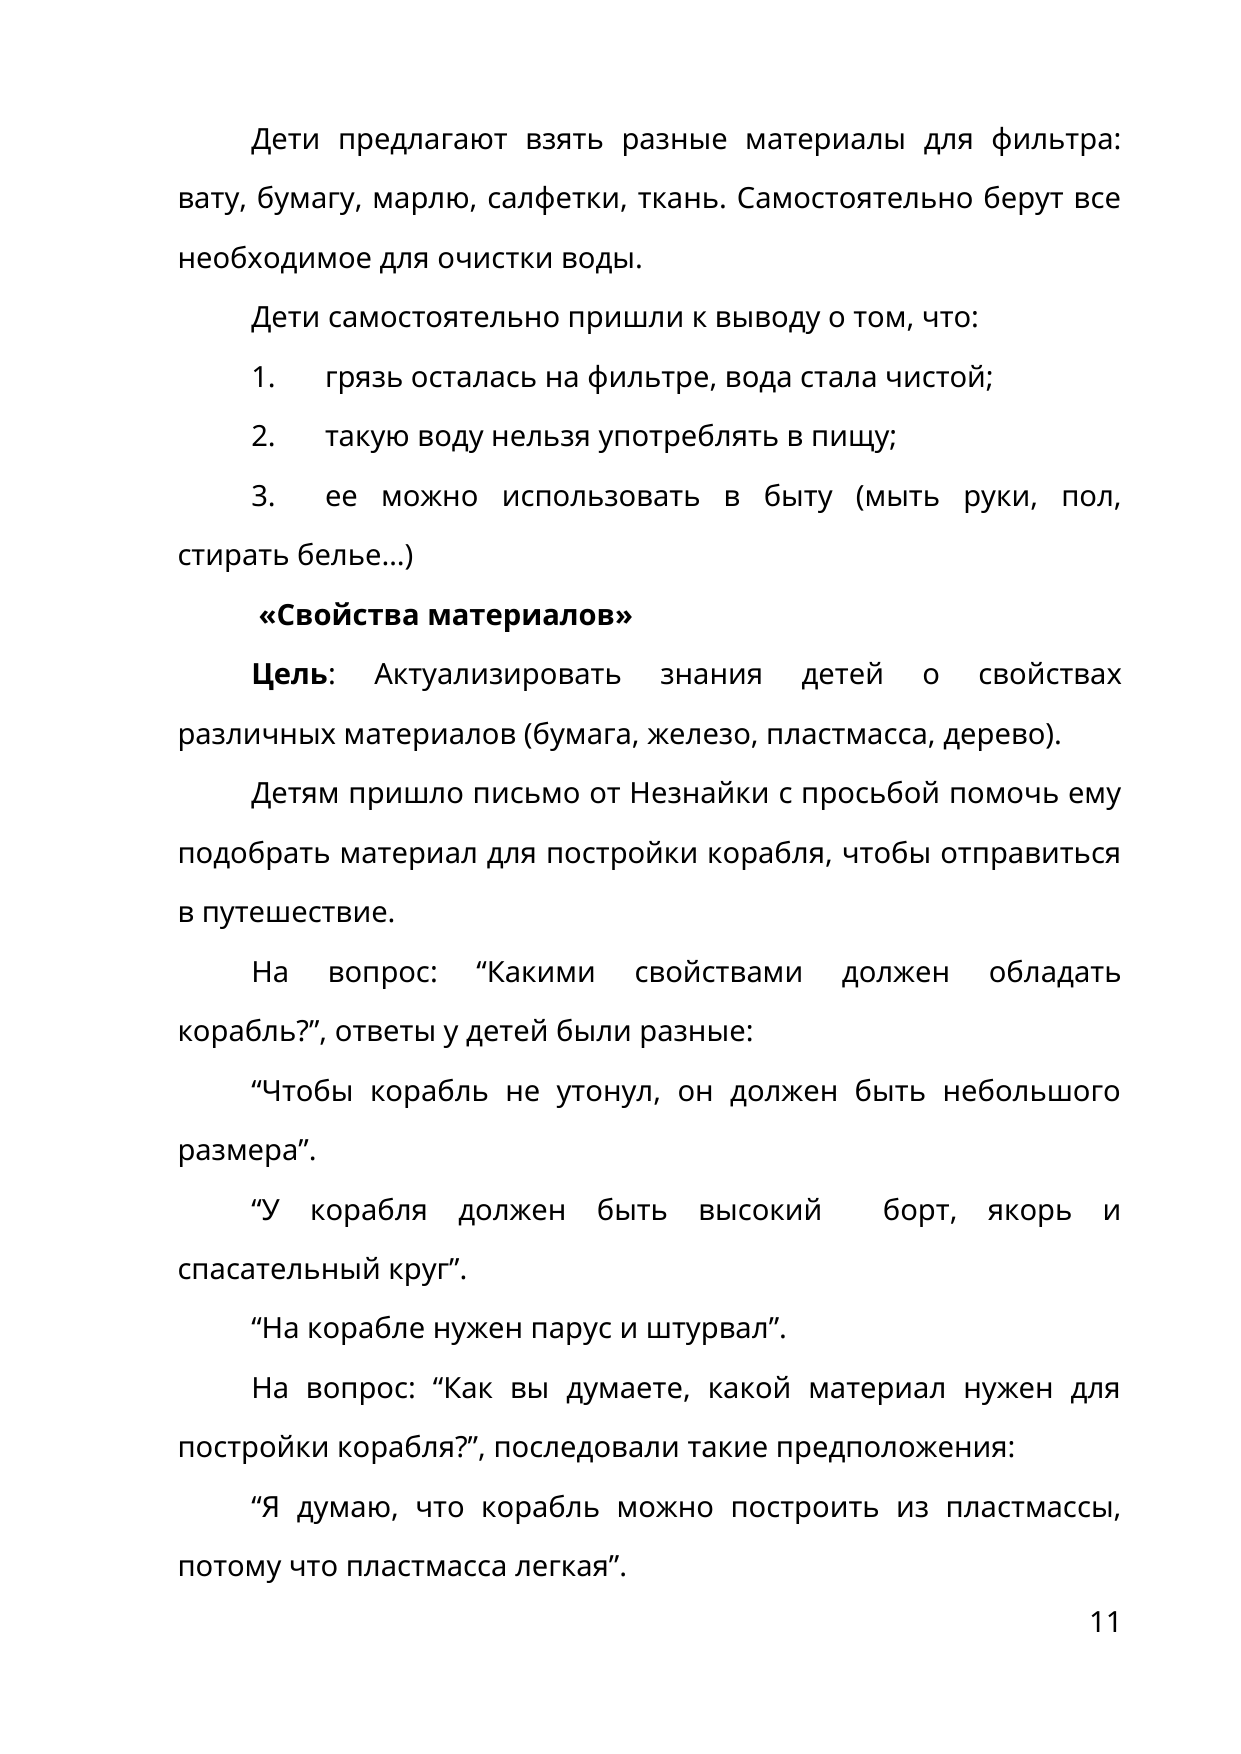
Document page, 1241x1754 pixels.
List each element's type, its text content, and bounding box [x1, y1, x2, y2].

text На вопрос: “Как вы думаете, какой материал нужен для постройки корабля?”, последовали такие предположения: [177, 1367, 1122, 1466]
text Детям пришло письмо от Незнайки с просьбой помочь ему подобрать материал для постройки корабля, чтобы отправиться в путешествие. [177, 772, 1122, 931]
text “У корабля должен быть высокий борт, якорь и спасательный круг”. [177, 1189, 1122, 1288]
text “Чтобы корабль не утонул, он должен быть небольшого размера”. [177, 1070, 1122, 1169]
text «Свойства материалов» [177, 594, 1122, 634]
text На вопрос: “Какими свойствами должен обладать корабль?”, ответы у детей были разные: [177, 951, 1122, 1050]
text Дети предлагают взять разные материалы для фильтра: вату, бумагу, марлю, салфетки, ткань. Самостоятельно берут все необходимое для очистки воды. [177, 118, 1122, 277]
list ее можно использовать в быту (мыть руки, пол, стирать белье…) [177, 475, 1122, 574]
list грязь осталась на фильтре, вода стала чистой; [177, 356, 1122, 396]
text “Я думаю, что корабль можно построить из пластмассы, потому что пластмасса легкая”. [177, 1486, 1122, 1585]
text Дети самостоятельно пришли к выводу о том, что: [177, 297, 1122, 336]
text “На корабле нужен парус и штурвал”. [177, 1308, 1122, 1347]
list такую воду нельзя употреблять в пищу; [177, 416, 1122, 455]
text Цель: Актуализировать знания детей о свойствах различных материалов (бумага, железо, пластмасса, дерево). [177, 653, 1122, 753]
